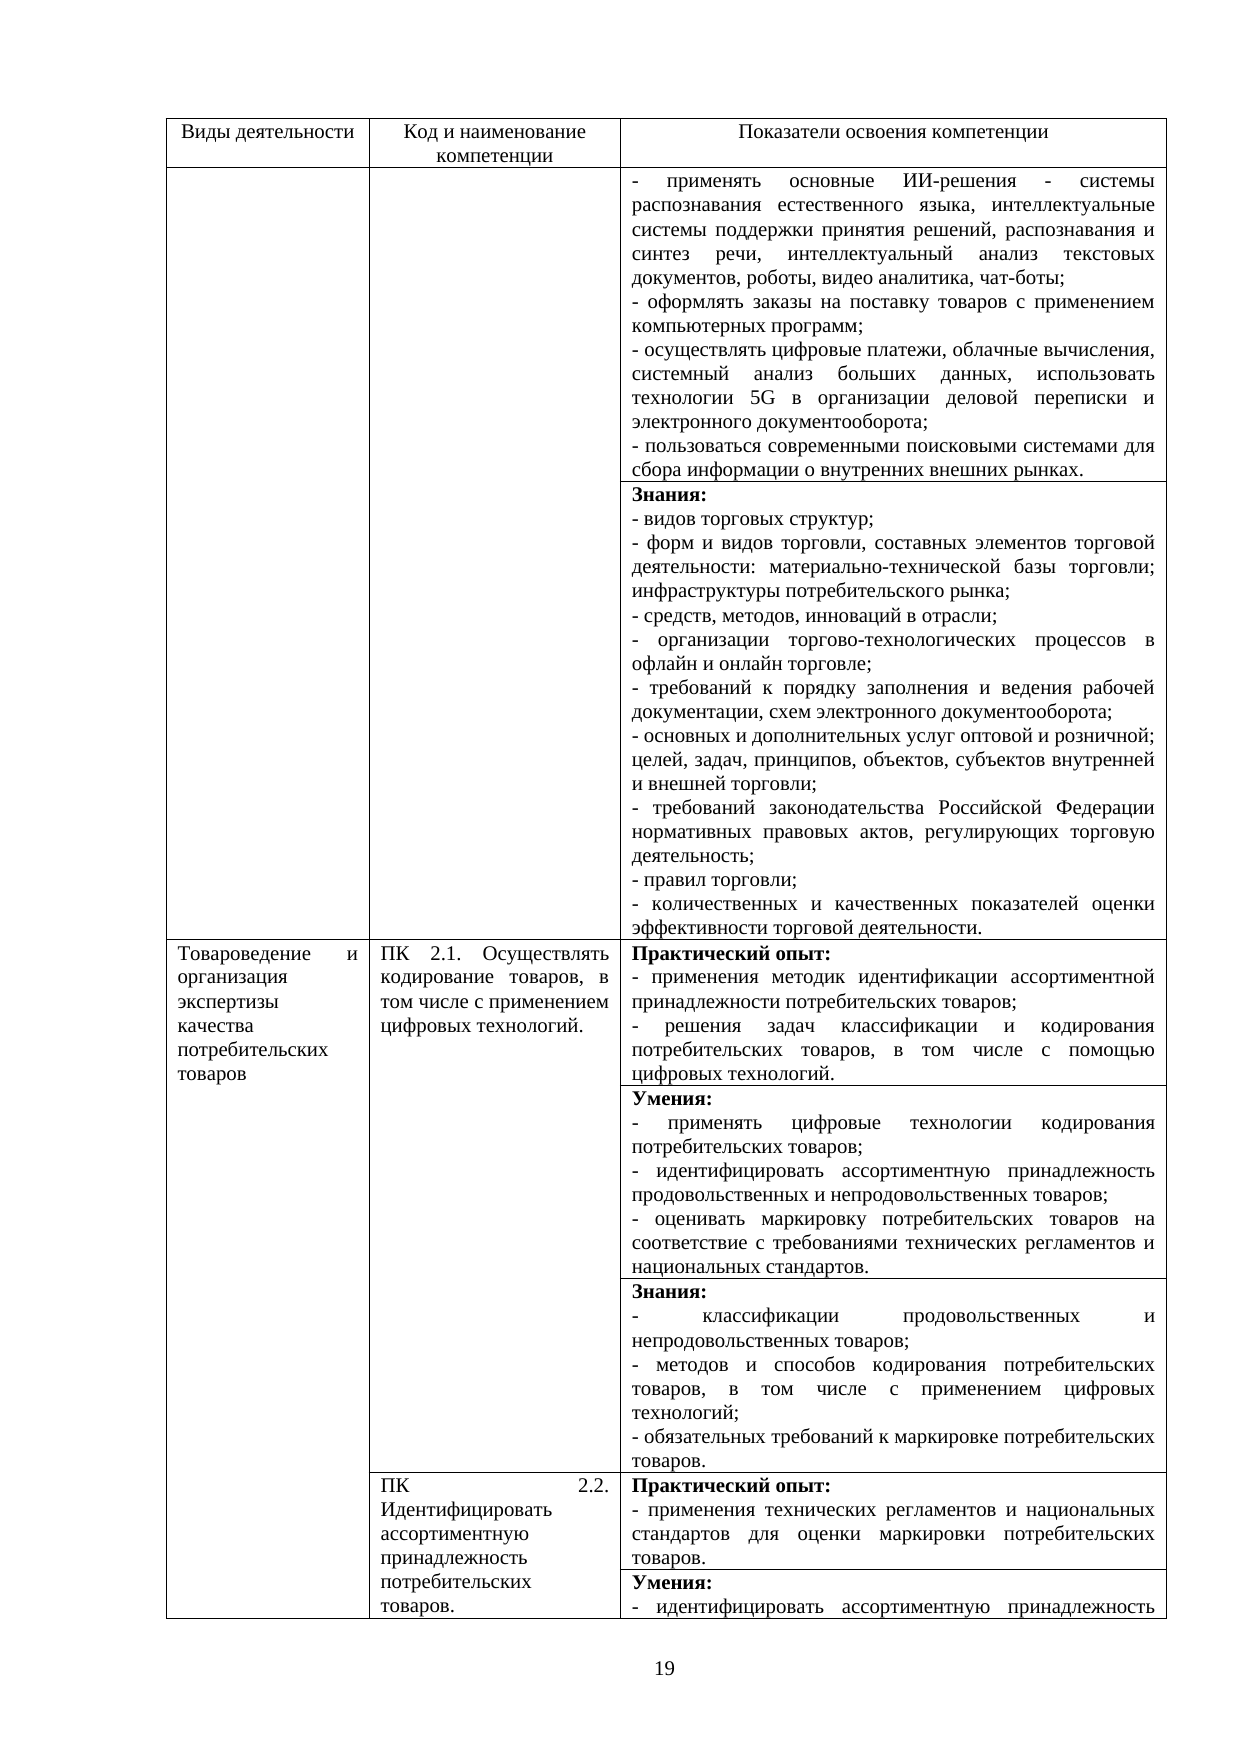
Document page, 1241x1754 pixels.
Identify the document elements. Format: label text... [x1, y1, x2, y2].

table_cell Практический опыт: - применения технических регламентов и национальных стандартов для оценки маркировки потребительских товаров. [621, 1473, 1166, 1569]
table_header Показатели освоения компетенции [621, 119, 1166, 167]
table_cell ПК 2.2. Идентифицировать ассортиментную принадлежность потребительских товаров. [370, 1473, 620, 1618]
table_header Код и наименование компетенции [370, 119, 620, 167]
table_cell Товароведение и организация экспертизы качества потребительских товаров [167, 940, 369, 1618]
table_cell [621, 168, 1166, 481]
table_cell Умения: - применять цифровые технологии кодирования потребительских товаров; - идентифицировать ассортиментную принадлежность продовольственных и непродовольственных товаров; - оценивать маркировку потребительских товаров на соответствие с требованиями технических регламентов и национальных стандартов. [621, 1086, 1166, 1278]
table_cell Практический опыт: - применения методик идентификации ассортиментной принадлежности потребительских товаров; - решения задач классификации и кодирования потребительских товаров, в том числе с помощью цифровых технологий. [621, 940, 1166, 1085]
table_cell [621, 1570, 1166, 1618]
table_cell Знания: - классификации продовольственных и непродовольственных товаров; - методов и способов кодирования потребительских товаров, в том числе с применением цифровых технологий; - обязательных требований к маркировке потребительских товаров. [621, 1279, 1166, 1472]
table_cell Знания: - видов торговых структур; - форм и видов торговли, составных элементов торговой деятельности: материально-технической базы торговли; инфраструктуры потребительского рынка; - средств, методов, инноваций в отрасли; - организации торгово-технологических процессов в офлайн и онлайн торговле; - требований к порядку заполнения и ведения рабочей документации, схем электронного документооборота; - основных и дополнительных услуг оптовой и розничной; целей, задач, принципов, объектов, субъектов внутренней и внешней торговли; - требований законодательства Российской Федерации нормативных правовых актов, регулирующих торговую деятельность; - правил торговли; - количественных и качественных показателей оценки эффективности торговой деятельности. [621, 482, 1166, 939]
table_header Виды деятельности [167, 119, 369, 167]
table_cell ПК 2.1. Осуществлять кодирование товаров, в том числе с применением цифровых технологий. [370, 940, 620, 1472]
